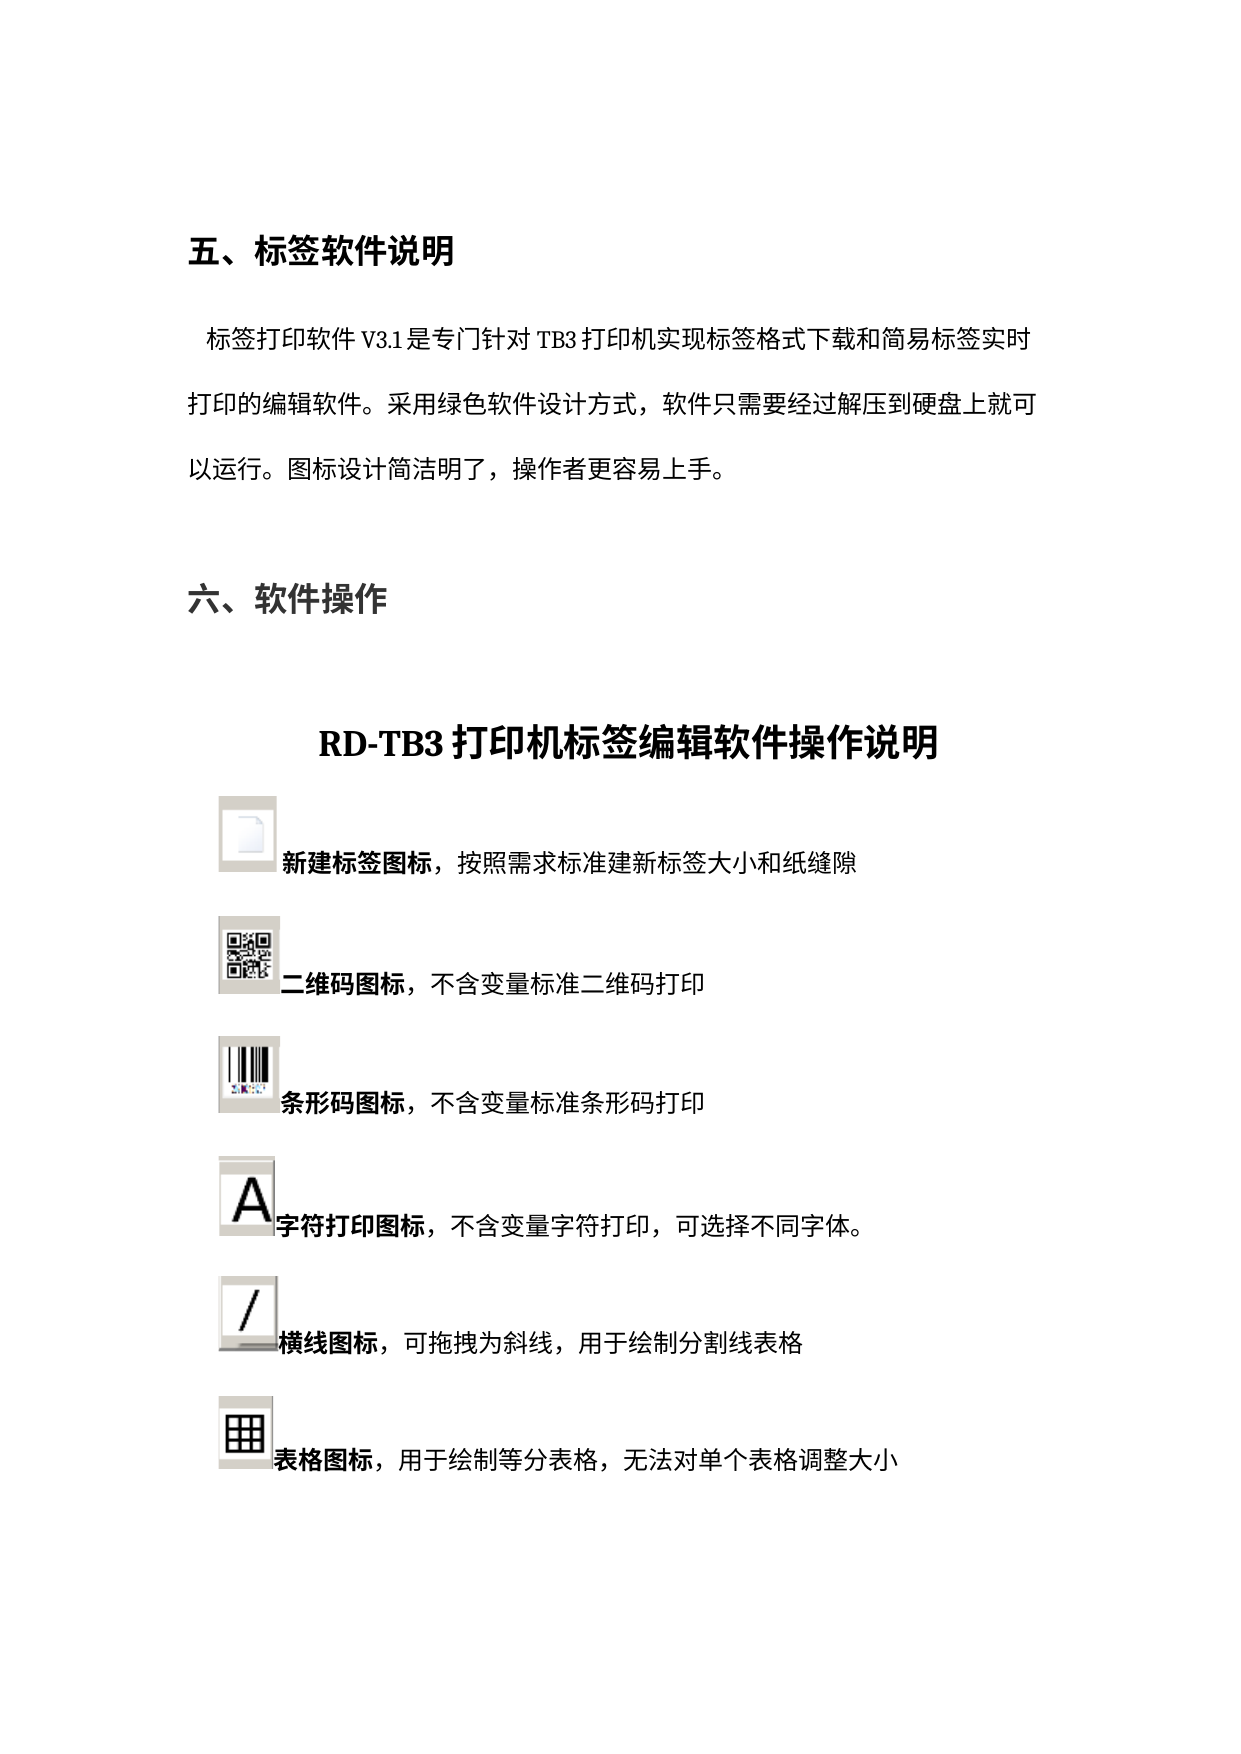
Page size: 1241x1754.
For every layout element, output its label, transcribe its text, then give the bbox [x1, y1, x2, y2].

text 横线图标，可拖拽为斜线，用于绘制分割线表格 [218, 1277, 1053, 1374]
picture [218, 796, 277, 872]
text 新建标签图标，按照需求标准建新标签大小和纸缝隙 [218, 796, 1053, 894]
picture [218, 1156, 275, 1236]
text 五、标签软件说明 [187, 217, 1053, 282]
text 六、软件操作 [187, 565, 1053, 630]
text 条形码图标，不含变量标准条形码打印 [218, 1036, 1053, 1134]
picture [218, 1036, 281, 1113]
text 表格图标，用于绘制等分表格，无法对单个表格调整大小 [218, 1397, 1053, 1494]
text 二维码图标，不含变量标准二维码打印 [218, 916, 1053, 1014]
text RD-TB3打印机标签编辑软件操作说明 [187, 708, 1053, 773]
picture [218, 1276, 279, 1353]
picture [218, 916, 281, 994]
text 标签打印软件V3.1是专门针对TB3打印机实现标签格式下载和简易标签实时打印的编辑软件。采用绿色软件设计方式，软件只需要经过解压到硬盘上就可以运行。图标设计简洁明了，操作者更容易上手。 [187, 305, 1053, 500]
text 字符打印图标，不含变量字符打印，可选择不同字体。 [218, 1156, 1053, 1254]
picture [218, 1396, 274, 1469]
